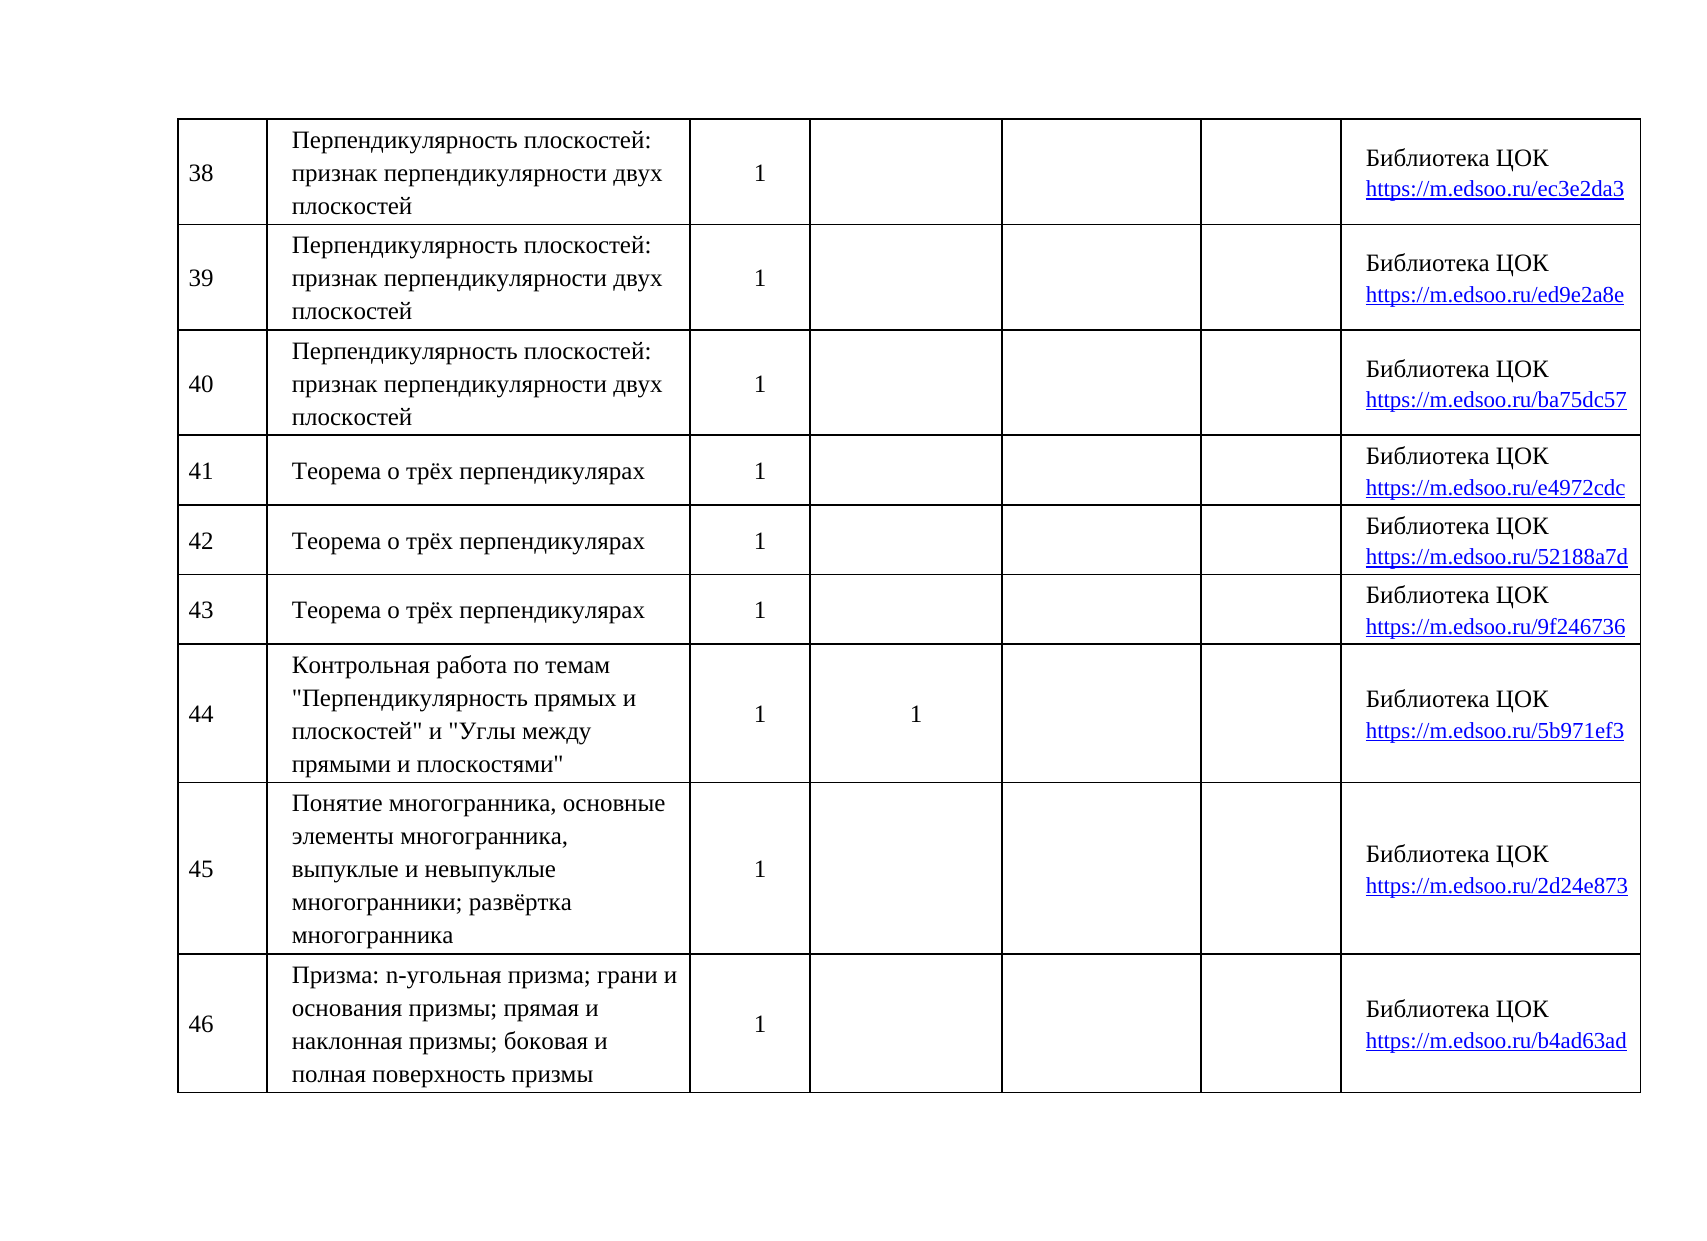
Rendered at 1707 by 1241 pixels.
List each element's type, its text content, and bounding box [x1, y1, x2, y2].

table_cell Библиотека ЦОК https://m.edsoo.ru/2d24e873 [1342, 783, 1640, 953]
table_cell 44 [179, 645, 266, 782]
table_cell [1003, 120, 1200, 223]
table_cell 46 [179, 955, 266, 1091]
table_cell [1003, 331, 1200, 434]
table_cell 1 [691, 955, 809, 1091]
table_cell 39 [179, 225, 266, 329]
table_cell Перпендикулярность плоскостей: признак перпендикулярности двух плоскостей [268, 331, 689, 434]
table_cell 1 [691, 225, 809, 329]
table_cell [1202, 575, 1340, 643]
table_cell [1003, 436, 1200, 504]
table_cell [811, 225, 1001, 329]
table_cell [1202, 783, 1340, 953]
table_cell [1202, 506, 1340, 573]
table_cell [1003, 955, 1200, 1091]
table_cell [1003, 225, 1200, 329]
table_cell [1003, 783, 1200, 953]
table_cell [1202, 331, 1340, 434]
table_cell Библиотека ЦОК https://m.edsoo.ru/ed9e2a8e [1342, 225, 1640, 329]
table_cell [811, 506, 1001, 573]
table_cell Библиотека ЦОК https://m.edsoo.ru/ec3e2da3 [1342, 120, 1640, 223]
table_cell [1202, 436, 1340, 504]
table_cell [1003, 506, 1200, 573]
table_cell Контрольная работа по темам "Перпендикулярность прямых и плоскостей" и "Углы между прямыми и плоскостями" [268, 645, 689, 782]
table_cell [811, 120, 1001, 223]
table_cell [1202, 955, 1340, 1091]
table_cell Призма: n-угольная призма; грани и основания призмы; прямая и наклонная призмы; боковая и полная поверхность призмы [268, 955, 689, 1091]
table_cell 1 [691, 436, 809, 504]
table_cell Библиотека ЦОК https://m.edsoo.ru/ba75dc57 [1342, 331, 1640, 434]
table_cell [811, 436, 1001, 504]
table_cell [811, 955, 1001, 1091]
table_cell 40 [179, 331, 266, 434]
table_cell 43 [179, 575, 266, 643]
table_cell Теорема о трёх перпендикулярах [268, 436, 689, 504]
table_cell 41 [179, 436, 266, 504]
table_cell 1 [691, 575, 809, 643]
table_cell Библиотека ЦОК https://m.edsoo.ru/e4972cdc [1342, 436, 1640, 504]
table_cell [1003, 575, 1200, 643]
table_cell Понятие многогранника, основные элементы многогранника, выпуклые и невыпуклые многогранники; развёртка многогранника [268, 783, 689, 953]
table_cell 1 [691, 120, 809, 223]
table_cell Библиотека ЦОК https://m.edsoo.ru/5b971ef3 [1342, 645, 1640, 782]
table_cell [811, 331, 1001, 434]
table_cell 38 [179, 120, 266, 223]
table_cell [1202, 645, 1340, 782]
table_cell Перпендикулярность плоскостей: признак перпендикулярности двух плоскостей [268, 225, 689, 329]
table_cell Теорема о трёх перпендикулярах [268, 575, 689, 643]
table_cell Библиотека ЦОК https://m.edsoo.ru/b4ad63ad [1342, 955, 1640, 1091]
table_cell [811, 575, 1001, 643]
table_cell [1003, 645, 1200, 782]
table_cell Теорема о трёх перпендикулярах [268, 506, 689, 573]
table_cell Библиотека ЦОК https://m.edsoo.ru/52188a7d [1342, 506, 1640, 573]
table_cell 1 [691, 506, 809, 573]
table_cell 1 [691, 645, 809, 782]
table_cell 1 [691, 783, 809, 953]
table_cell [811, 783, 1001, 953]
table_cell Библиотека ЦОК https://m.edsoo.ru/9f246736 [1342, 575, 1640, 643]
table_cell 1 [691, 331, 809, 434]
table_cell [1202, 120, 1340, 223]
table_cell [1202, 225, 1340, 329]
table_cell 45 [179, 783, 266, 953]
table_cell 1 [811, 645, 1001, 782]
table_cell 42 [179, 506, 266, 573]
table_cell Перпендикулярность плоскостей: признак перпендикулярности двух плоскостей [268, 120, 689, 223]
